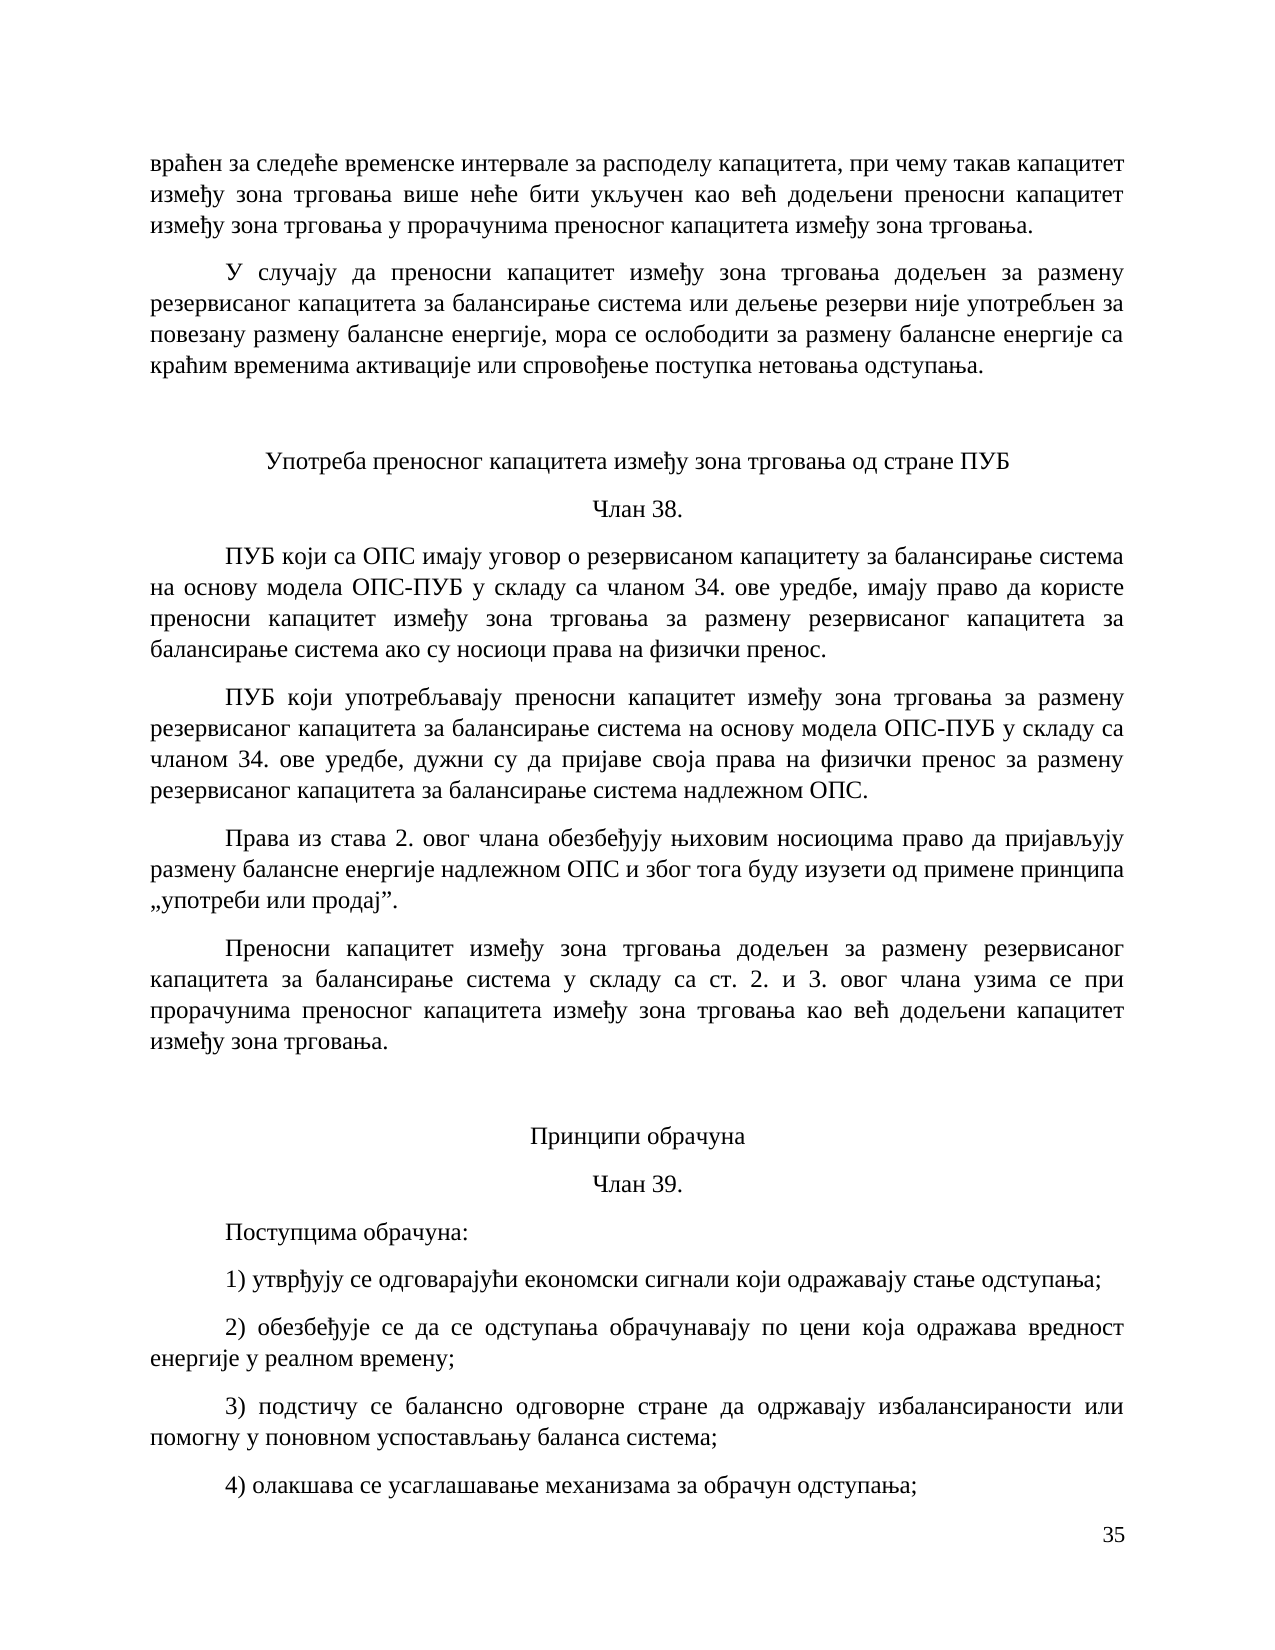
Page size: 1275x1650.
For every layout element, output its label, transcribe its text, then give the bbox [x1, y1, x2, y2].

text 1) утврђују се одговарајући економски сигнали који одражавају стање одступања; [150, 1264, 1125, 1293]
text 4) олакшава се усаглашавање механизама за обрачун одступања; [225, 1470, 1125, 1498]
text У случају да преносни капацитет између зона трговања додељен за размену резервисаног капацитета за балансирање система или дељење резерви није употребљен за повезану размену балансне енергије, мора се ослободити за размену балансне енергије са краћим временима активације или спровођење поступка нетовања одступања. [150, 257, 1125, 379]
text 3) подстичу се балансно одговорне стране да одржавају избалансираности или помогну у поновном успостављању баланса система; [150, 1391, 1125, 1451]
text 2) обезбеђује се да се одступања обрачунавају по цени која одражава вредност енергије у реалном времену; [150, 1312, 1125, 1372]
text Поступцима обрачуна: [150, 1217, 1125, 1246]
text Употреба преносног капацитета између зона трговања од стране ПУБ [150, 446, 1125, 475]
text ПУБ који са ОПС имају уговор о резервисаном капацитету за балансирање система на основу модела ОПС-ПУБ у складу са чланом 34. ове уредбе, имају право да користе преносни капацитет између зона трговања за размену резервисаног капацитета за балансирање система ако су носиоци права на физички пренос. [150, 541, 1125, 663]
text ПУБ који употребљавају преносни капацитет између зона трговања за размену резервисаног капацитета за балансирање система на основу модела ОПС-ПУБ у складу са чланом 34. ове уредбе, дужни су да пријаве своја права на физички пренос за размену резервисаног капацитета за балансирање система надлежном ОПС. [150, 682, 1125, 804]
text Члан 38. [150, 494, 1125, 522]
text Права из става 2. овог члана обезбеђују њиховим носиоцима право да пријављују размену балансне енергије надлежном ОПС и због тога буду изузети од примене принципа „употреби или продај”. [150, 823, 1125, 914]
text Члан 39. [150, 1169, 1125, 1198]
text Преносни капацитет између зона трговања додељен за размену резервисаног капацитета за балансирање система у складу са ст. 2. и 3. овог члана узима се при прорачунима преносног капацитета између зона трговања као већ додељени капацитет између зона трговања. [150, 933, 1125, 1055]
text Принципи обрачуна [150, 1121, 1125, 1150]
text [150, 148, 1125, 238]
